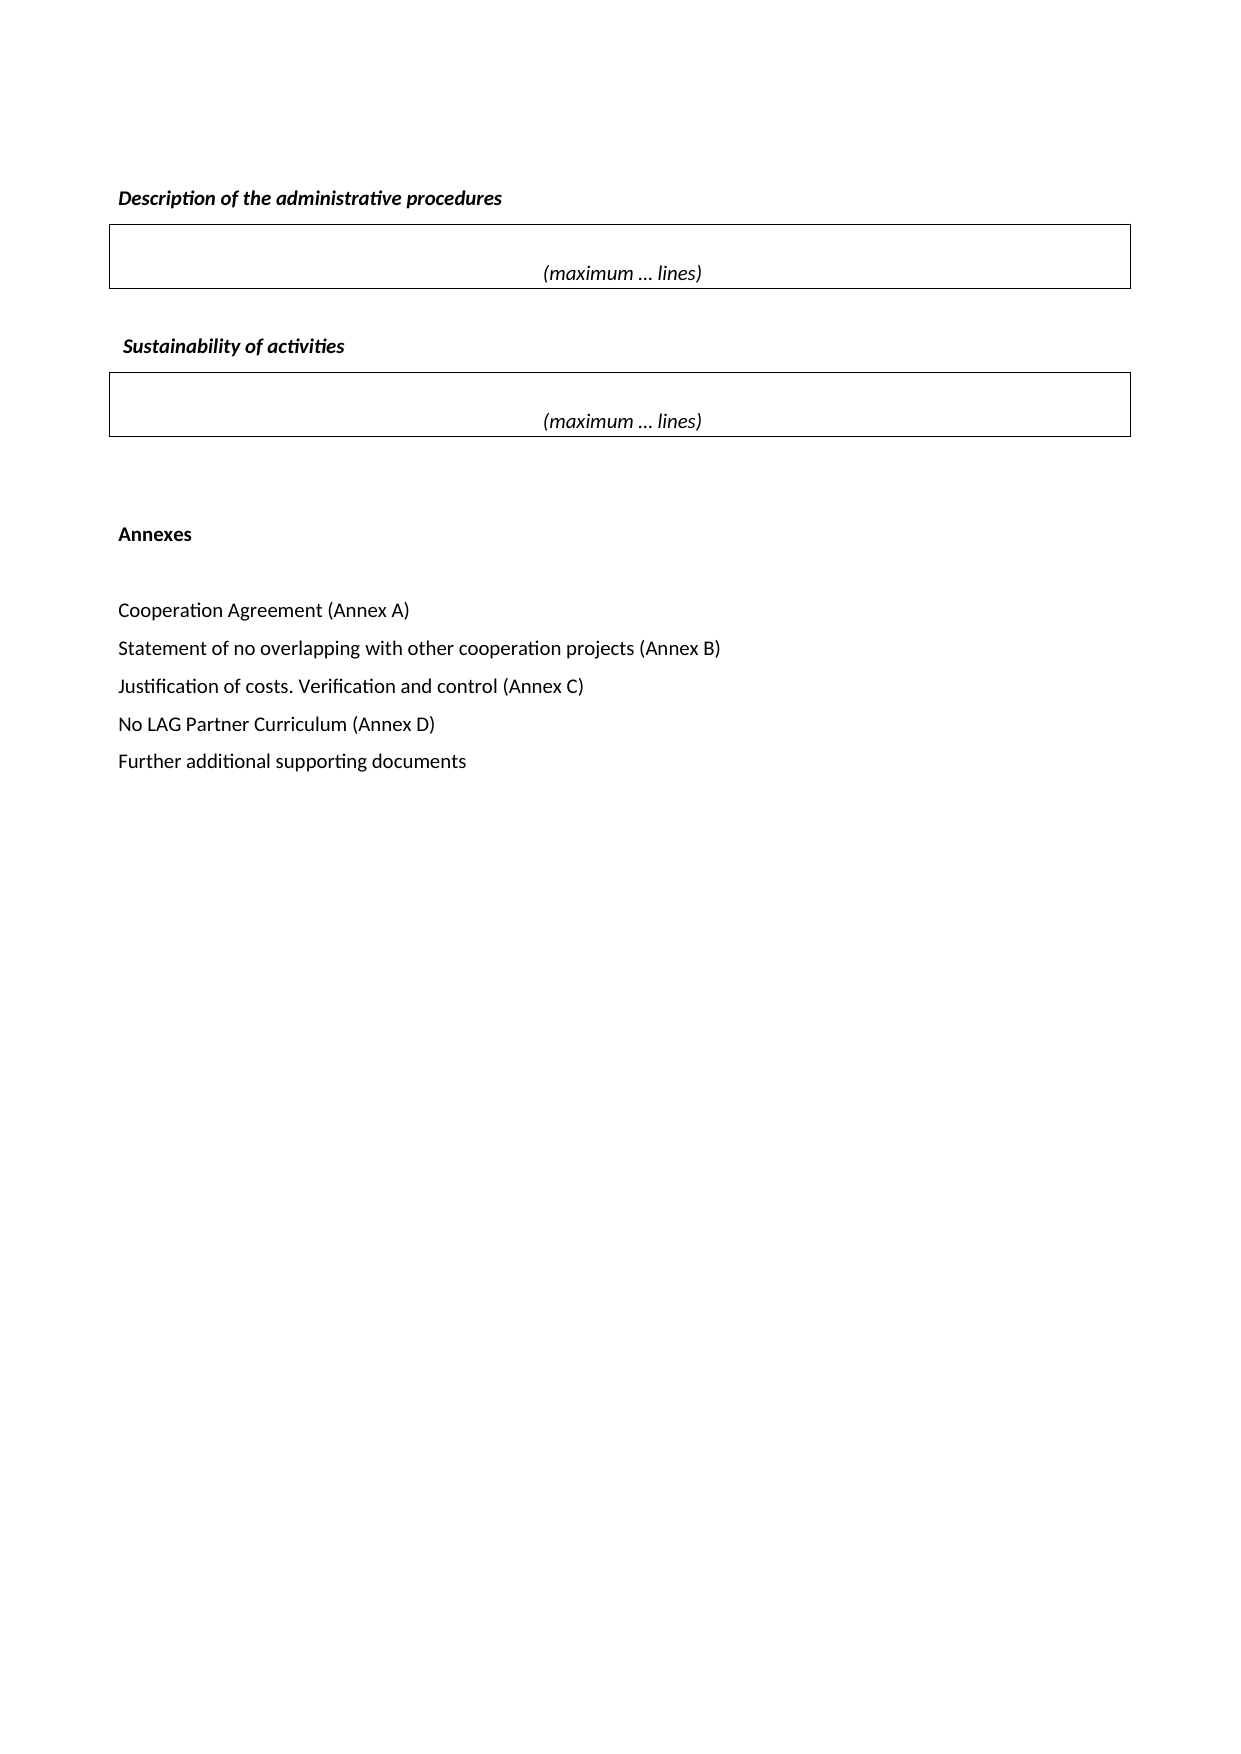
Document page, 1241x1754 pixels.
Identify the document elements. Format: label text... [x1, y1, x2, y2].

text Statement of no overlapping with other cooperation projects (Annex B) [118, 635, 1122, 660]
text Further additional supporting documents [118, 749, 1122, 774]
text No LAG Partner Curriculum (Annex D) [118, 711, 1122, 736]
text Description of the administrative procedures [118, 186, 1122, 211]
text (maximum … lines) [110, 257, 1130, 288]
text Sustainability of activities [118, 334, 1122, 359]
text Annexes [118, 521, 1122, 547]
text Cooperation Agreement (Annex A) [118, 597, 1122, 622]
text Justification of costs. Verification and control (Annex C) [118, 673, 1122, 698]
text (maximum … lines) [110, 405, 1130, 436]
